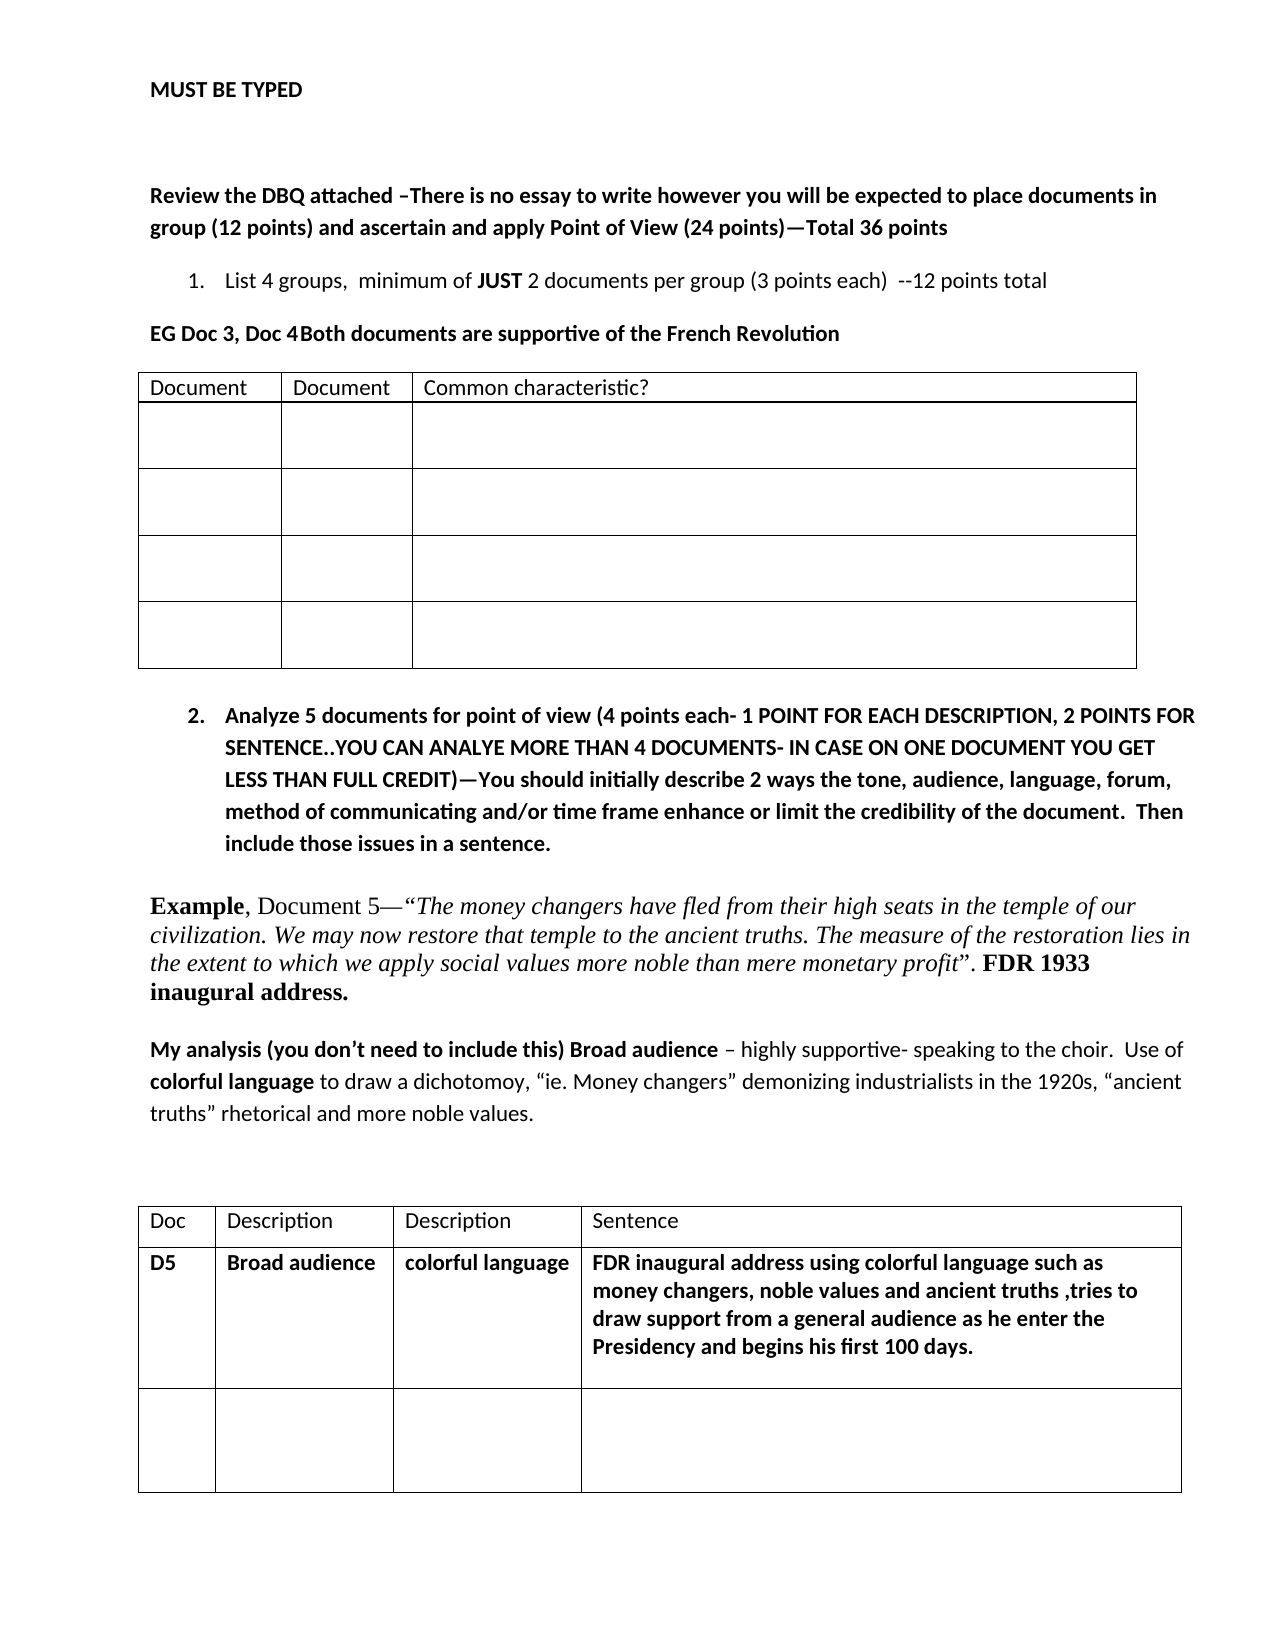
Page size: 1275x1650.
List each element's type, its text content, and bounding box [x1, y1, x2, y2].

table_cell [413, 403, 1136, 468]
table_cell [282, 469, 412, 534]
table_cell [413, 536, 1136, 601]
table_header Description [216, 1207, 393, 1247]
table_header Description [394, 1207, 581, 1247]
table_cell [139, 602, 281, 668]
table_cell [216, 1389, 393, 1492]
table_cell FDR inaugural address using colorful language such as money changers, noble values and ancient truths ,tries to draw support from a general audience as he enter the Presidency and begins his first 100 days. [582, 1248, 1181, 1388]
list List 4 groups, minimum of JUST 2 documents per group (3 points each) --12 points total [187, 266, 1200, 294]
table_cell [282, 536, 412, 601]
table_cell [282, 403, 412, 468]
table_header Sentence [582, 1207, 1181, 1247]
text MUST BE TYPED [150, 75, 1200, 103]
table_header Document [282, 373, 412, 401]
table_header Doc [139, 1207, 215, 1247]
table_cell Broad audience [216, 1248, 393, 1388]
table_header Document [139, 373, 281, 401]
table_cell [139, 403, 281, 468]
table_cell [282, 602, 412, 668]
table_cell [413, 602, 1136, 668]
table_cell colorful language [394, 1248, 581, 1388]
table_cell [139, 536, 281, 601]
table_cell [394, 1389, 581, 1492]
text My analysis (you don’t need to include this) Broad audience – highly supportive- speaking to the choir. Use of colorful language to draw a dichotomoy, “ie. Money changers” demonizing industrialists in the 1920s, “ancient truths” rhetorical and more noble values. [150, 1035, 1200, 1127]
text Review the DBQ attached –There is no essay to write however you will be expected to place documents in group (12 points) and ascertain and apply Point of View (24 points)—Total 36 points [150, 181, 1200, 241]
table_cell [413, 469, 1136, 534]
table_header Common characteristic? [413, 373, 1136, 401]
text Example, Document 5—“The money changers have fled from their high seats in the temple of our civilization. We may now restore that temple to the ancient truths. The measure of the restoration lies in the extent to which we apply social values more noble than mere monetary profit”. FDR 1933 inaugural address. [150, 891, 1200, 1006]
table_cell [582, 1389, 1181, 1492]
table_cell [139, 1389, 215, 1492]
table_cell [139, 469, 281, 534]
list Analyze 5 documents for point of view (4 points each- 1 POINT FOR EACH DESCRIPTION, 2 POINTS FOR SENTENCE..YOU CAN ANALYE MORE THAN 4 DOCUMENTS- IN CASE ON ONE DOCUMENT YOU GET LESS THAN FULL CREDIT)—You should initially describe 2 ways the tone, audience, language, forum, method of communicating and/or time frame enhance or limit the credibility of the document. Then include those issues in a sentence. [187, 701, 1200, 858]
table_cell D5 [139, 1248, 215, 1388]
text EG Doc 3, Doc 4 Both documents are supportive of the French Revolution [150, 319, 1200, 347]
